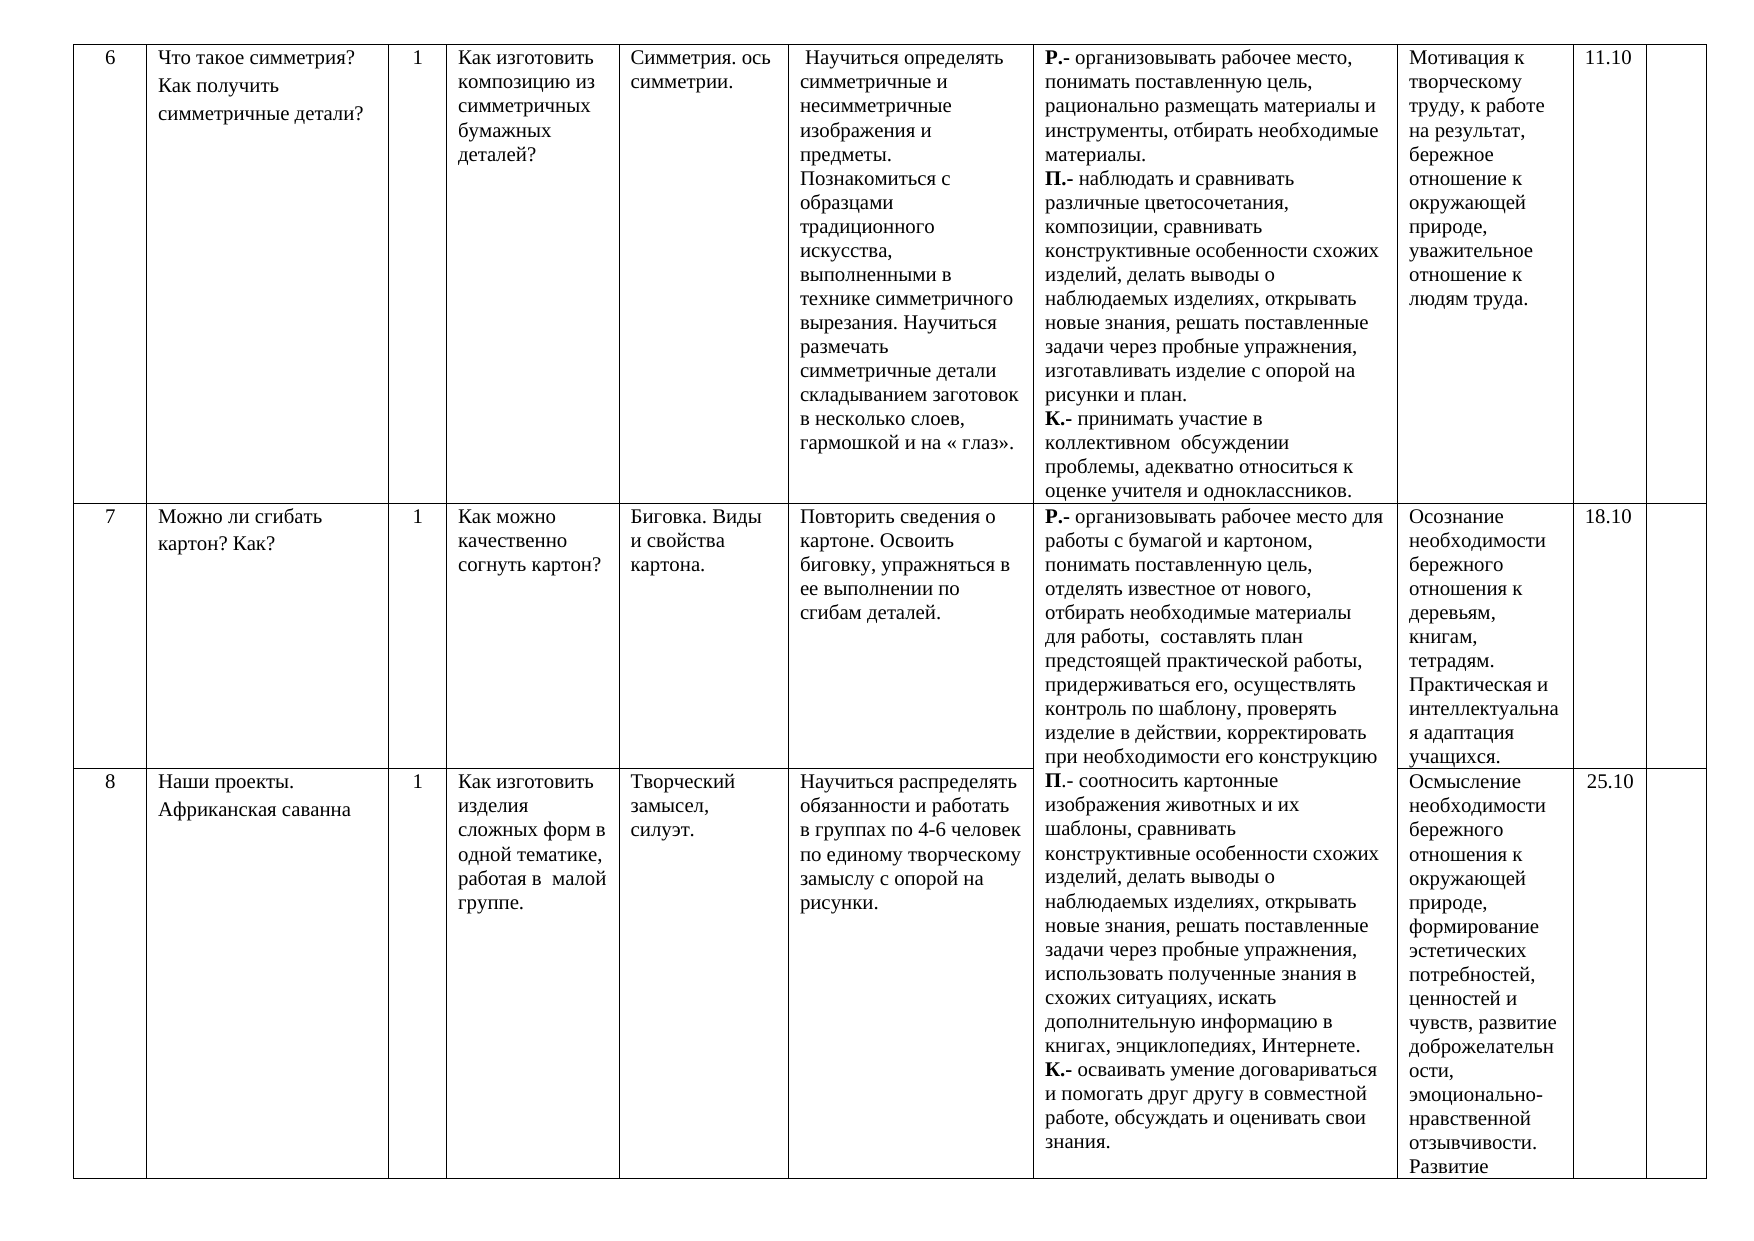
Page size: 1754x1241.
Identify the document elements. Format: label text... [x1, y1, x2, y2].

table_cell [1647, 45, 1706, 502]
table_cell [447, 769, 619, 1178]
table_cell Как изготовить композицию из симметричных бумажных деталей? [447, 45, 619, 502]
table_cell 1 [389, 769, 446, 1178]
table_cell 1 [389, 45, 446, 502]
table_cell Р.- организовывать рабочее место, понимать поставленную цель, рационально размещать материалы и инструменты, отбирать необходимые материалы. П.- наблюдать и сравнивать различные цветосочетания, композиции, сравнивать конструктивные особенности схожих изделий, делать выводы о наблюдаемых изделиях, открывать новые знания, решать поставленные задачи через пробные упражнения, изготавливать изделие с опорой на рисунки и план. К.- принимать участие в коллективном обсуждении проблемы, адекватно относиться к оценке учителя и одноклассников. [1034, 45, 1397, 502]
table_cell 6 [74, 45, 146, 502]
table_cell 1 [389, 504, 446, 768]
table_cell 18.10 [1574, 504, 1646, 768]
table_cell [147, 769, 388, 1178]
table_cell Как можно качественно согнуть картон? [447, 504, 619, 768]
table_cell [1647, 504, 1706, 768]
table_cell 11.10 [1574, 45, 1646, 502]
table_cell Повторить сведения о картоне. Освоить биговку, упражняться в ее выполнении по сгибам деталей. [789, 504, 1033, 768]
table_cell [1647, 769, 1706, 1178]
table_cell 7 [74, 504, 146, 768]
table_cell 25.10 [1574, 769, 1646, 1178]
table_cell Биговка. Виды и свойства картона. [620, 504, 788, 768]
table_cell Осознание необходимости бережного отношения к деревьям, книгам, тетрадям. Практическая и интеллектуальная адаптация учащихся. [1398, 504, 1573, 768]
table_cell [789, 769, 1033, 1178]
table_cell Научиться определять симметричные и несимметричные изображения и предметы. Познакомиться с образцами традиционного искусства, выполненными в технике симметричного вырезания. Научиться размечать симметричные детали складыванием заготовок в несколько слоев, гармошкой и на « глаз». [789, 45, 1033, 502]
table_cell Р.- организовывать рабочее место для работы с бумагой и картоном, понимать поставленную цель, отделять известное от нового, отбирать необходимые материалы для работы, составлять план предстоящей практической работы, придерживаться его, осуществлять контроль по шаблону, проверять изделие в действии, корректировать при необходимости его конструкцию П.- соотносить картонные изображения животных и их шаблоны, сравнивать конструктивные особенности схожих изделий, делать выводы о наблюдаемых изделиях, открывать новые знания, решать поставленные задачи через пробные упражнения, использовать полученные знания в схожих ситуациях, искать дополнительную информацию в книгах, энциклопедиях, Интернете. К.- осваивать умение договариваться и помогать друг другу в совместной работе, обсуждать и оценивать свои знания. [1034, 504, 1397, 1178]
table_cell Мотивация к творческому труду, к работе на результат, бережное отношение к окружающей природе, уважительное отношение к людям труда. [1398, 45, 1573, 502]
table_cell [620, 769, 788, 1178]
table_cell Что такое симметрия? Как получить симметричные детали? [147, 45, 388, 502]
table_cell 8 [74, 769, 146, 1178]
table_cell Можно ли сгибать картон? Как? [147, 504, 388, 768]
table_cell Симметрия. ось симметрии. [620, 45, 788, 502]
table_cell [1398, 769, 1573, 1178]
